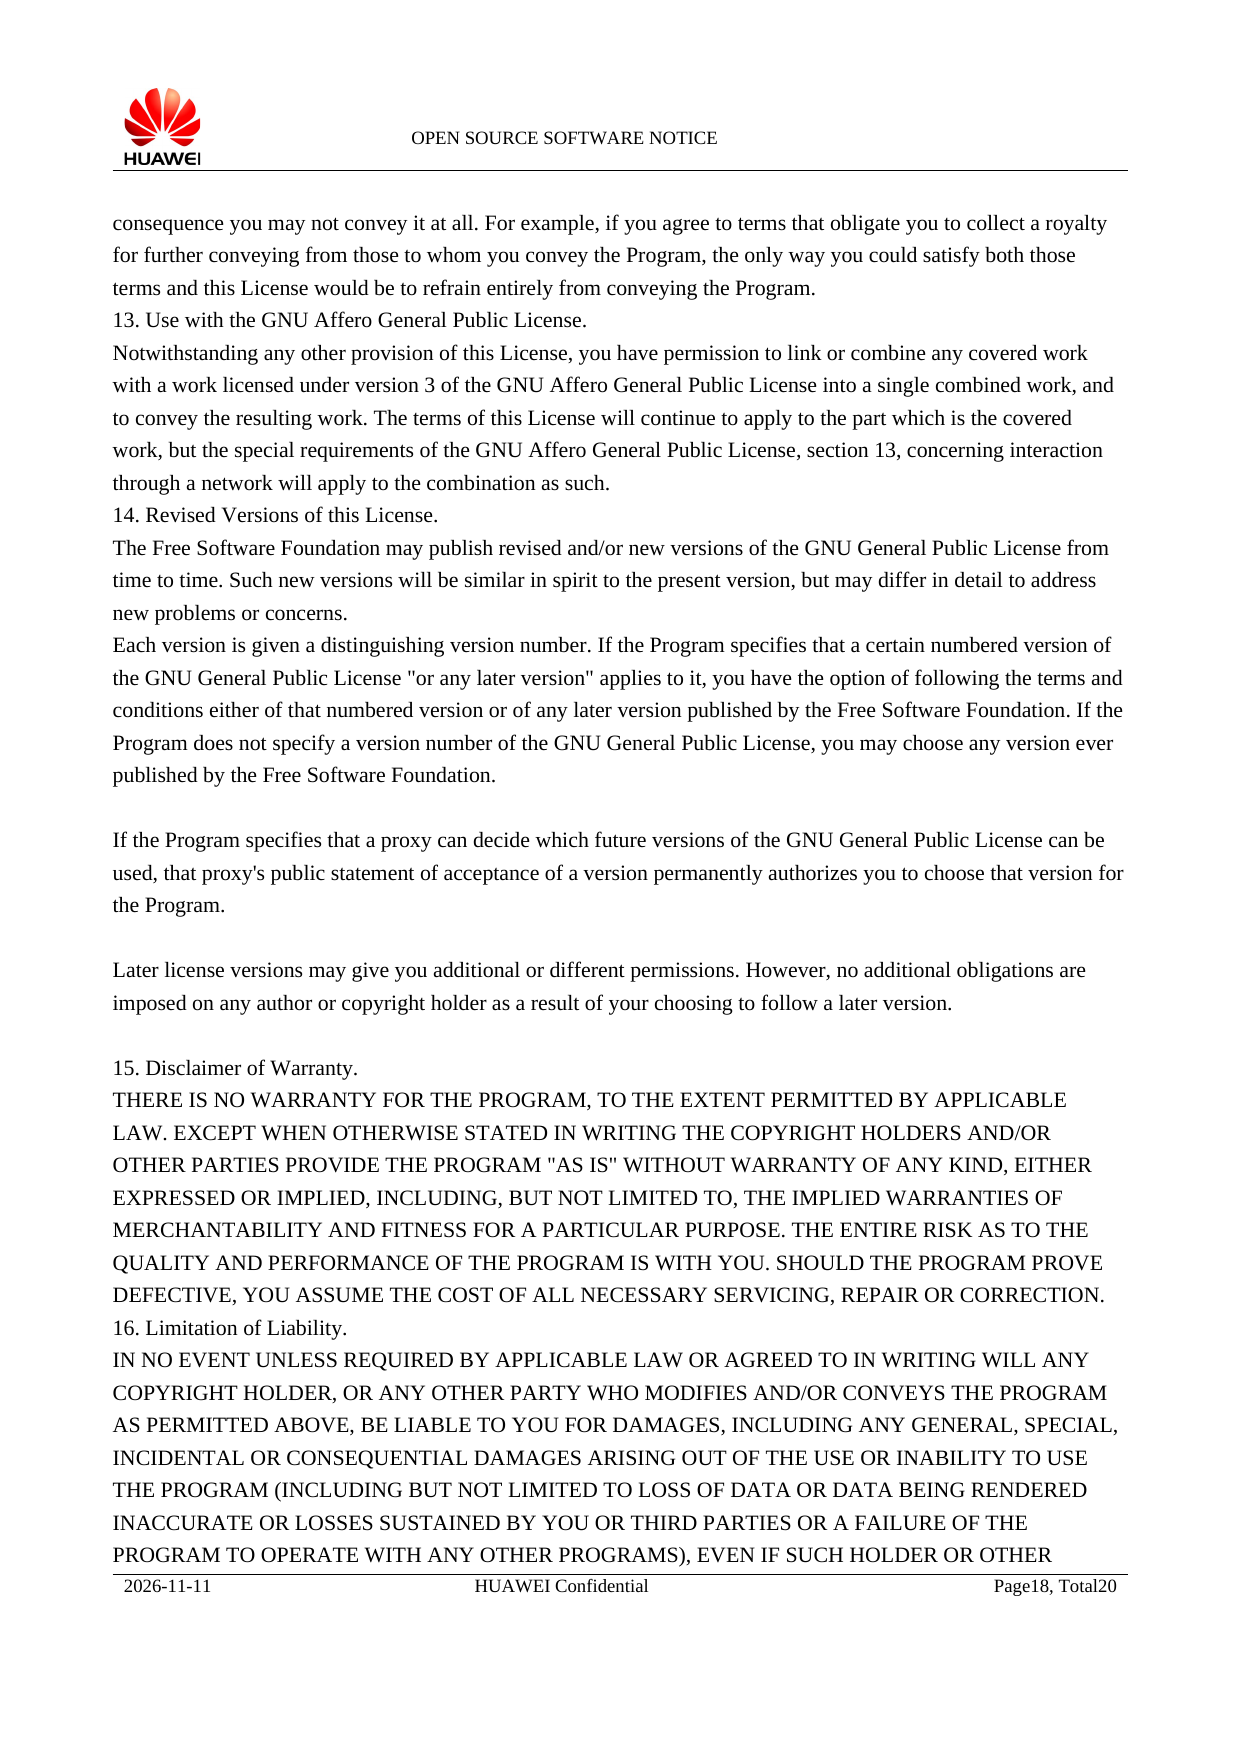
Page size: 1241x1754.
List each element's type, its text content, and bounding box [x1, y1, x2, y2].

text Later license versions may give you additional or different permissions. However, no additional obligations are imposed on any author or copyright holder as a result of your choosing to follow a later version. [112, 954, 1128, 1019]
text Each version is given a distinguishing version number. If the Program specifies that a certain numbered version of the GNU General Public License "or any later version" applies to it, you have the option of following the terms and conditions either of that numbered version or of any later version published by the Free Software Foundation. If the Program does not specify a version number of the GNU General Public License, you may choose any version ever published by the Free Software Foundation. [112, 629, 1128, 791]
text 15. Disclaimer of Warranty. [112, 1051, 1128, 1084]
text If the Program specifies that a proxy can decide which future versions of the GNU General Public License can be used, that proxy's public statement of acceptance of a version permanently authorizes you to choose that version for the Program. [112, 824, 1128, 921]
text 14. Revised Versions of this License. [112, 499, 1128, 531]
text The Free Software Foundation may publish revised and/or new versions of the GNU General Public License from time to time. Such new versions will be similar in spirit to the present version, but may differ in detail to address new problems or concerns. [112, 531, 1128, 629]
text 16. Limitation of Liability. [112, 1311, 1128, 1344]
picture [124, 88, 201, 165]
text 13. Use with the GNU Affero General Public License. [112, 304, 1128, 336]
text Notwithstanding any other provision of this License, you have permission to link or combine any covered work with a work licensed under version 3 of the GNU Affero General Public License into a single combined work, and to convey the resulting work. The terms of this License will continue to apply to the part which is the covered work, but the special requirements of the GNU Affero General Public License, section 13, concerning interaction through a network will apply to the combination as such. [112, 336, 1128, 499]
text THERE IS NO WARRANTY FOR THE PROGRAM, TO THE EXTENT PERMITTED BY APPLICABLE LAW. EXCEPT WHEN OTHERWISE STATED IN WRITING THE COPYRIGHT HOLDERS AND/OR OTHER PARTIES PROVIDE THE PROGRAM "AS IS" WITHOUT WARRANTY OF ANY KIND, EITHER EXPRESSED OR IMPLIED, INCLUDING, BUT NOT LIMITED TO, THE IMPLIED WARRANTIES OF MERCHANTABILITY AND FITNESS FOR A PARTICULAR PURPOSE. THE ENTIRE RISK AS TO THE QUALITY AND PERFORMANCE OF THE PROGRAM IS WITH YOU. SHOULD THE PROGRAM PROVE DEFECTIVE, YOU ASSUME THE COST OF ALL NECESSARY SERVICING, REPAIR OR CORRECTION. [112, 1084, 1128, 1311]
